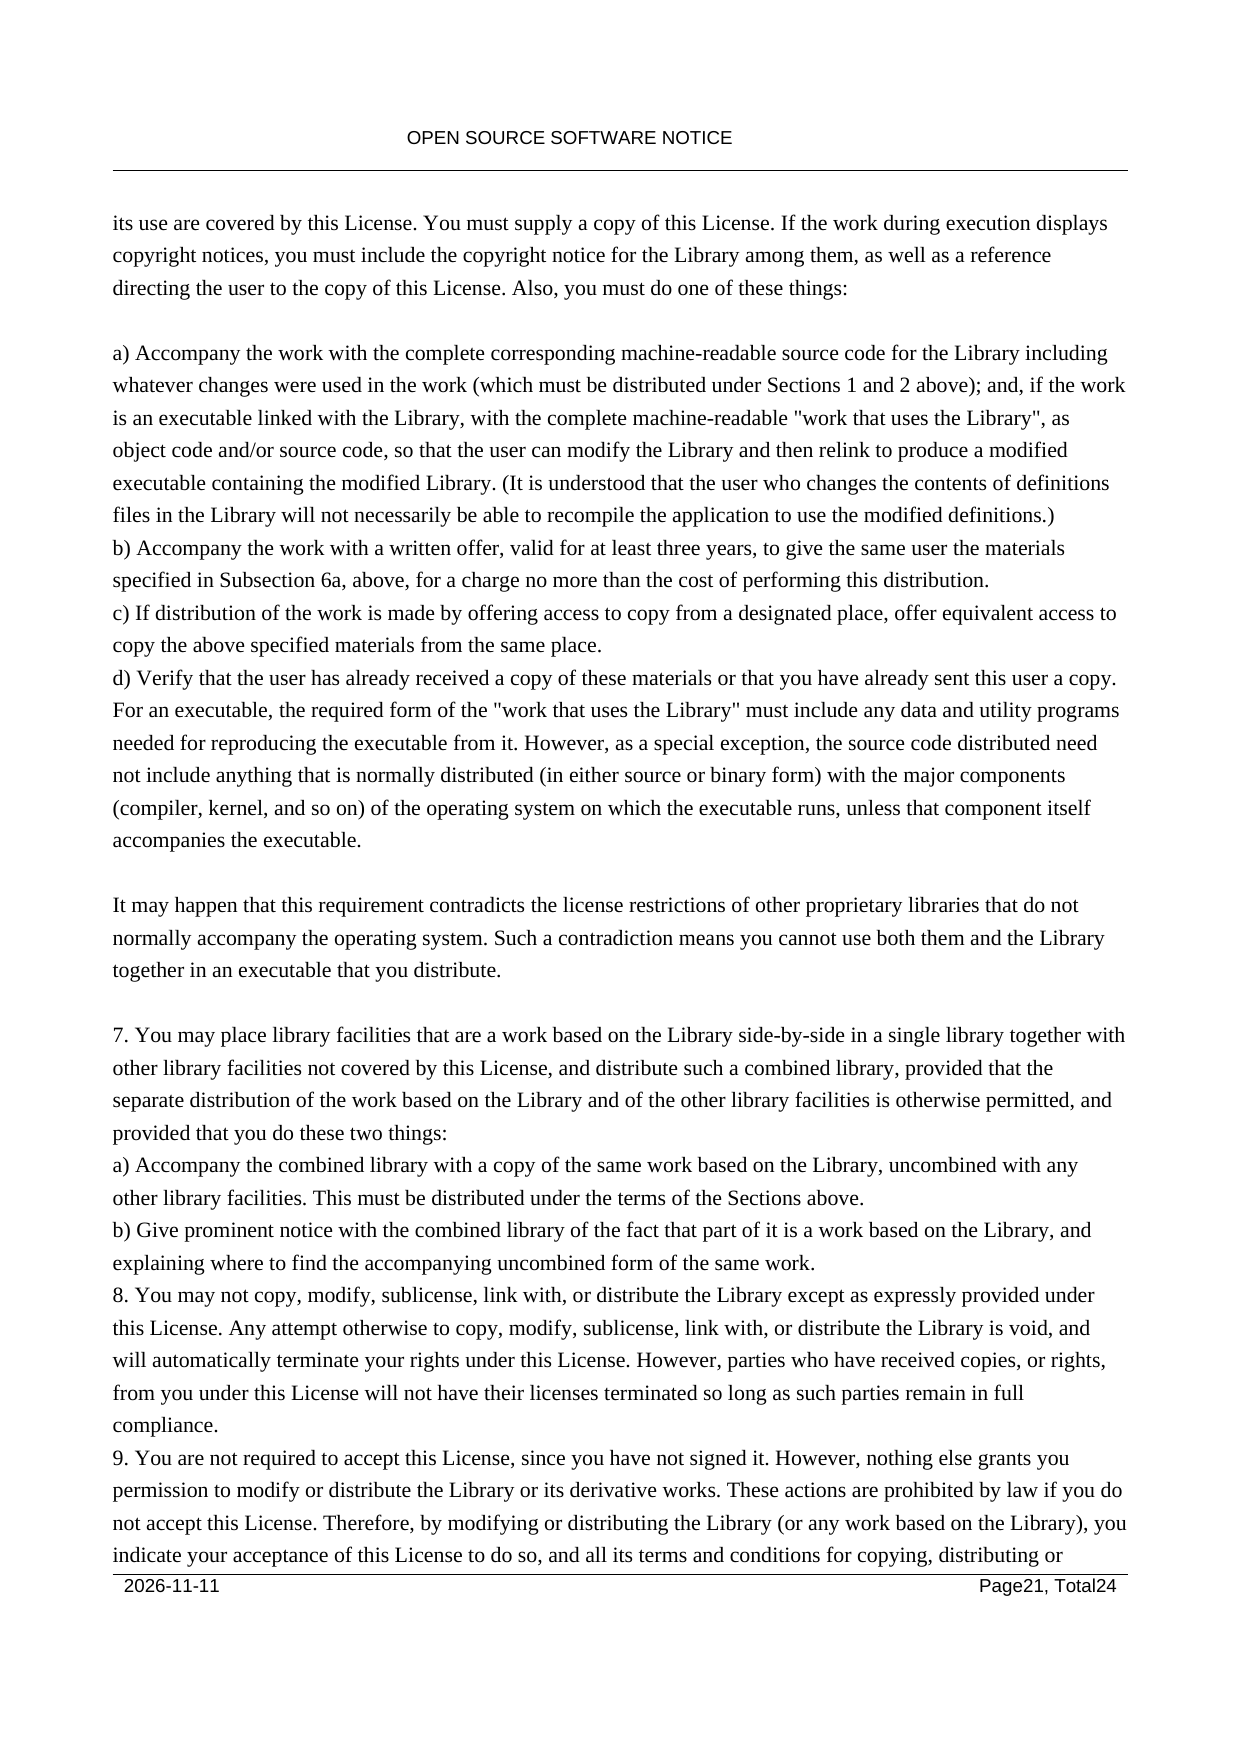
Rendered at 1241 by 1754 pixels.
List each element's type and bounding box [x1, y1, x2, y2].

text [112, 206, 1128, 1571]
